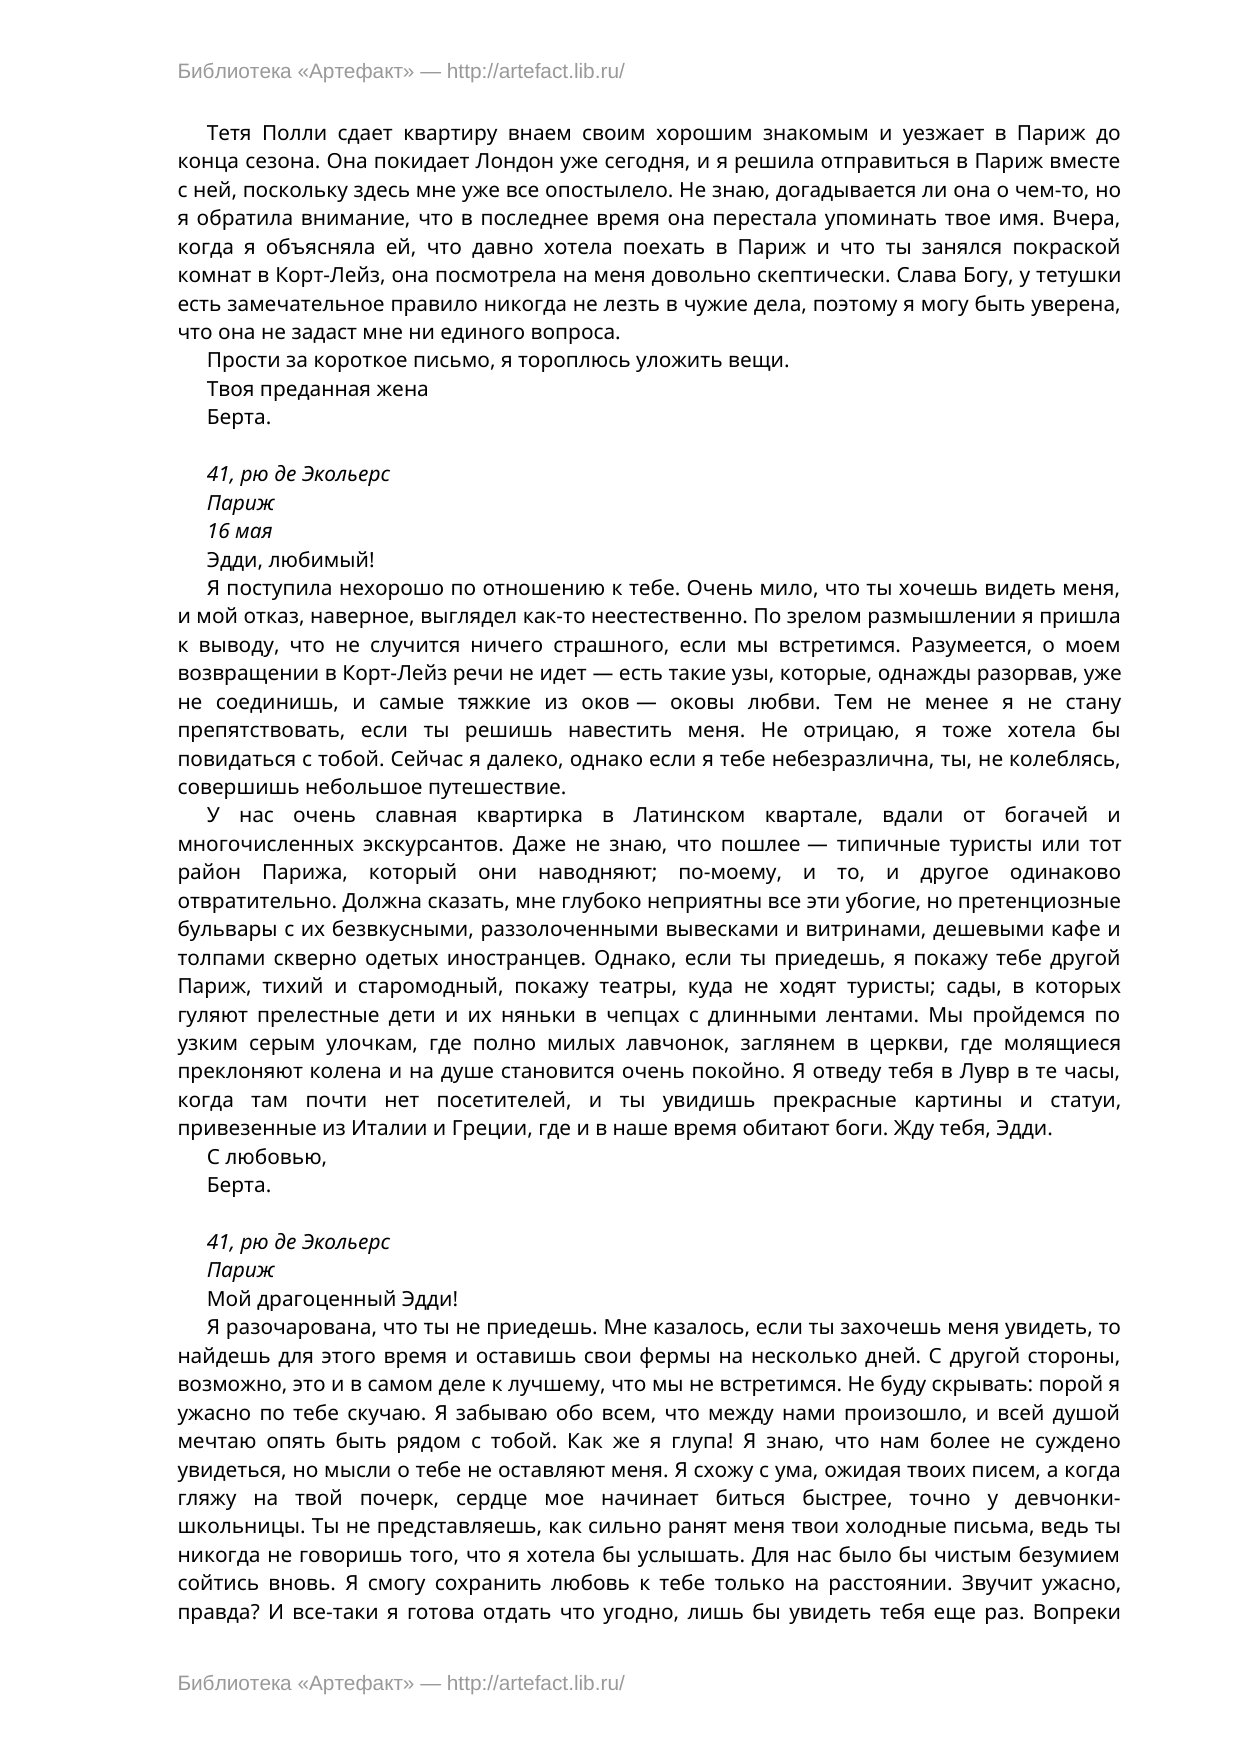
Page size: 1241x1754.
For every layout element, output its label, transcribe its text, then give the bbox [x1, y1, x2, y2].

text Париж [177, 488, 1122, 516]
text Эдди, любимый! [177, 545, 1122, 573]
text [177, 1312, 1122, 1625]
text Тетя Полли сдает квартиру внаем своим хорошим знакомым и уезжает в Париж до конца сезона. Она покидает Лондон уже сегодня, и я решила отправиться в Париж вместе с ней, поскольку здесь мне уже все опостылело. Не знаю, догадывается ли она о чем-то, но я обратила внимание, что в последнее время она перестала упоминать твое имя. Вчера, когда я объясняла ей, что давно хотела поехать в Париж и что ты занялся покраской комнат в Корт-Лейз, она посмотрела на меня довольно скептически. Слава Богу, у тетушки есть замечательное правило никогда не лезть в чужие дела, поэтому я могу быть уверена, что она не задаст мне ни единого вопроса. [177, 118, 1122, 346]
text С любовью, [177, 1142, 1122, 1170]
text Прости за короткое письмо, я тороплюсь уложить вещи. [177, 346, 1122, 374]
text 41, рю де Экольерс [177, 1227, 1122, 1256]
text У нас очень славная квартирка в Латинском квартале, вдали от богачей и многочисленных экскурсантов. Даже не знаю, что пошлее — типичные туристы или тот район Парижа, который они наводняют; по-моему, и то, и другое одинаково отвратительно. Должна сказать, мне глубоко неприятны все эти убогие, но претенциозные бульвары с их безвкусными, раззолоченными вывесками и витринами, дешевыми кафе и толпами скверно одетых иностранцев. Однако, если ты приедешь, я покажу тебе другой Париж, тихий и старомодный, покажу театры, куда не ходят туристы; сады, в которых гуляют прелестные дети и их няньки в чепцах с длинными лентами. Мы пройдемся по узким серым улочкам, где полно милых лавчонок, заглянем в церкви, где молящиеся преклоняют колена и на душе становится очень покойно. Я отведу тебя в Лувр в те часы, когда там почти нет посетителей, и ты увидишь прекрасные картины и статуи, привезенные из Италии и Греции, где и в наше время обитают боги. Жду тебя, Эдди. [177, 801, 1122, 1142]
text Мой драгоценный Эдди! [177, 1284, 1122, 1312]
text Твоя преданная жена [177, 374, 1122, 402]
text Берта. [177, 402, 1122, 431]
text Я поступила нехорошо по отношению к тебе. Очень мило, что ты хочешь видеть меня, и мой отказ, наверное, выглядел как-то неестественно. По зрелом размышлении я пришла к выводу, что не случится ничего страшного, если мы встретимся. Разумеется, о моем возвращении в Корт-Лейз речи не идет — есть такие узы, которые, однажды разорвав, уже не соединишь, и самые тяжкие из оков — оковы любви. Тем не менее я не стану препятствовать, если ты решишь навестить меня. Не отрицаю, я тоже хотела бы повидаться с тобой. Сейчас я далеко, однако если я тебе небезразлична, ты, не колеблясь, совершишь небольшое путешествие. [177, 573, 1122, 801]
text Берта. [177, 1170, 1122, 1199]
text 41, рю де Экольерс [177, 459, 1122, 488]
text Париж [177, 1256, 1122, 1284]
text 16 мая [177, 516, 1122, 545]
